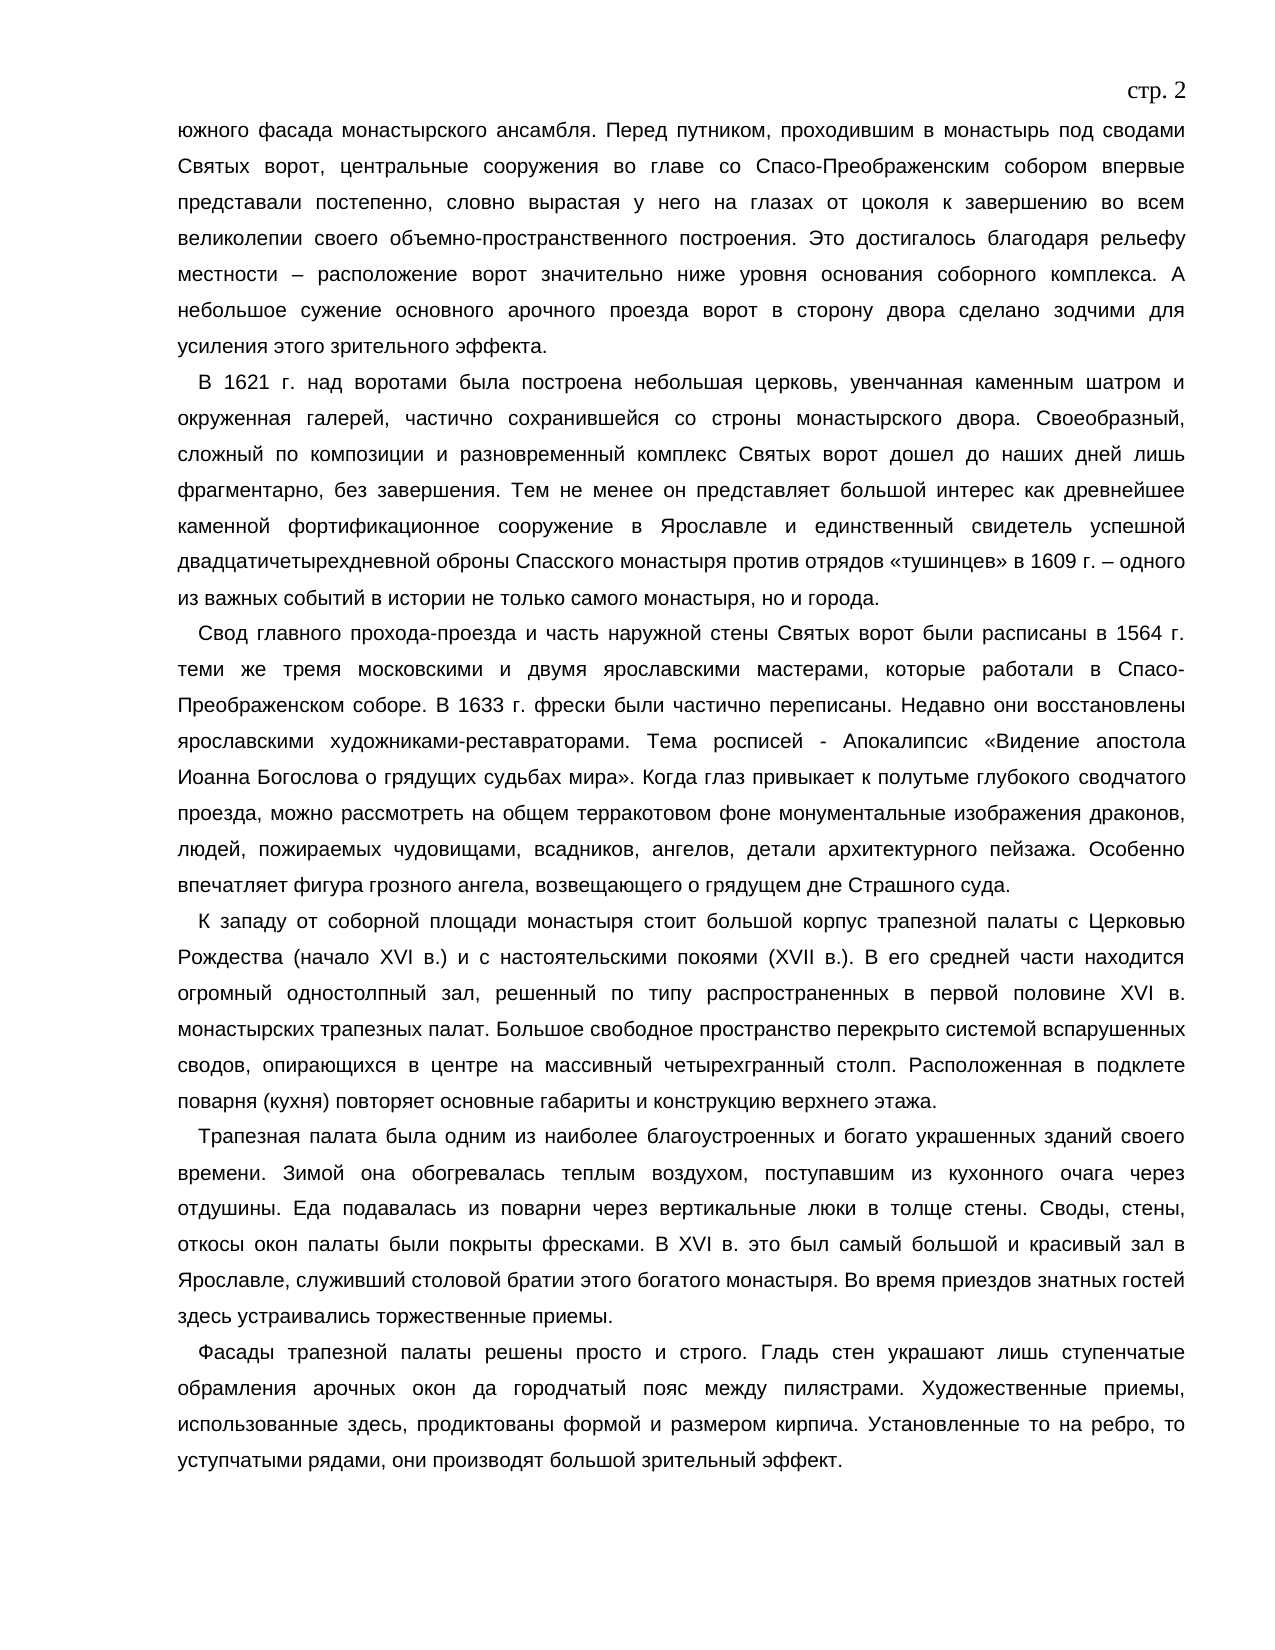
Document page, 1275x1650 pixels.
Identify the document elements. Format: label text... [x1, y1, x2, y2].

text Свод главного прохода-проезда и часть наружной стены Святых ворот были расписаны в 1564 г. теми же тремя московскими и двумя ярославскими мастерами, которые работали в Спасо-Преображенском соборе. В 1633 г. фрески были частично переписаны. Недавно они восстановлены ярославскими художниками-реставраторами. Тема росписей - Апокалипсис «Видение апостола Иоанна Богослова о грядущих судьбах мира». Когда глаз привыкает к полутьме глубокого сводчатого проезда, можно рассмотреть на общем терракотовом фоне монументальные изображения драконов, людей, пожираемых чудовищами, всадников, ангелов, детали архитектурного пейзажа. Особенно впечатляет фигура грозного ангела, возвещающего о грядущем дне Страшного суда. [177, 621, 1186, 897]
text Трапезная палата была одним из наиболее благоустроенных и богато украшенных зданий своего времени. Зимой она обогревалась теплым воздухом, поступавшим из кухонного очага через отдушины. Еда подавалась из поварни через вертикальные люки в толще стены. Своды, стены, откосы окон палаты были покрыты фресками. В XVI в. это был самый большой и красивый зал в Ярославле, служивший столовой братии этого богатого монастыря. Во время приездов знатных гостей здесь устраивались торжественные приемы. [177, 1124, 1186, 1328]
text Фасады трапезной палаты решены просто и строго. Гладь стен украшают лишь ступенчатые обрамления арочных окон да городчатый пояс между пилястрами. Художественные приемы, использованные здесь, продиктованы формой и размером кирпича. Установленные то на ребро, то уступчатыми рядами, они производят большой зрительный эффект. [177, 1340, 1186, 1472]
text К западу от соборной площади монастыря стоит большой корпус трапезной палаты с Церковью Рождества (начало ХVI в.) и с настоятельскими покоями (XVII в.). В его средней части находится огромный одностолпный зал, решенный по типу распространенных в первой половине XVI в. монастырских трапезных палат. Большое свободное пространство перекрыто системой вспарушенных сводов, опирающихся в центре на массивный четырехгранный столп. Расположенная в подклете поварня (кухня) повторяет основные габариты и конструкцию верхнего этажа. [177, 909, 1186, 1112]
text В 1621 г. над воротами была построена небольшая церковь, увенчанная каменным шатром и окруженная галерей, частично сохранившейся со строны монастырского двора. Своеобразный, сложный по композиции и разновременный комплекс Святых ворот дошел до наших дней лишь фрагментарно, без завершения. Тем не менее он представляет большой интерес как древнейшее каменной фортификационное сооружение в Ярославле и единственный свидетель успешной двадцатичетырехдневной оброны Спасского монастыря против отрядов «тушинцев» в 1609 г. – одного из важных событий в истории не только самого монастыря, но и города. [177, 370, 1186, 609]
